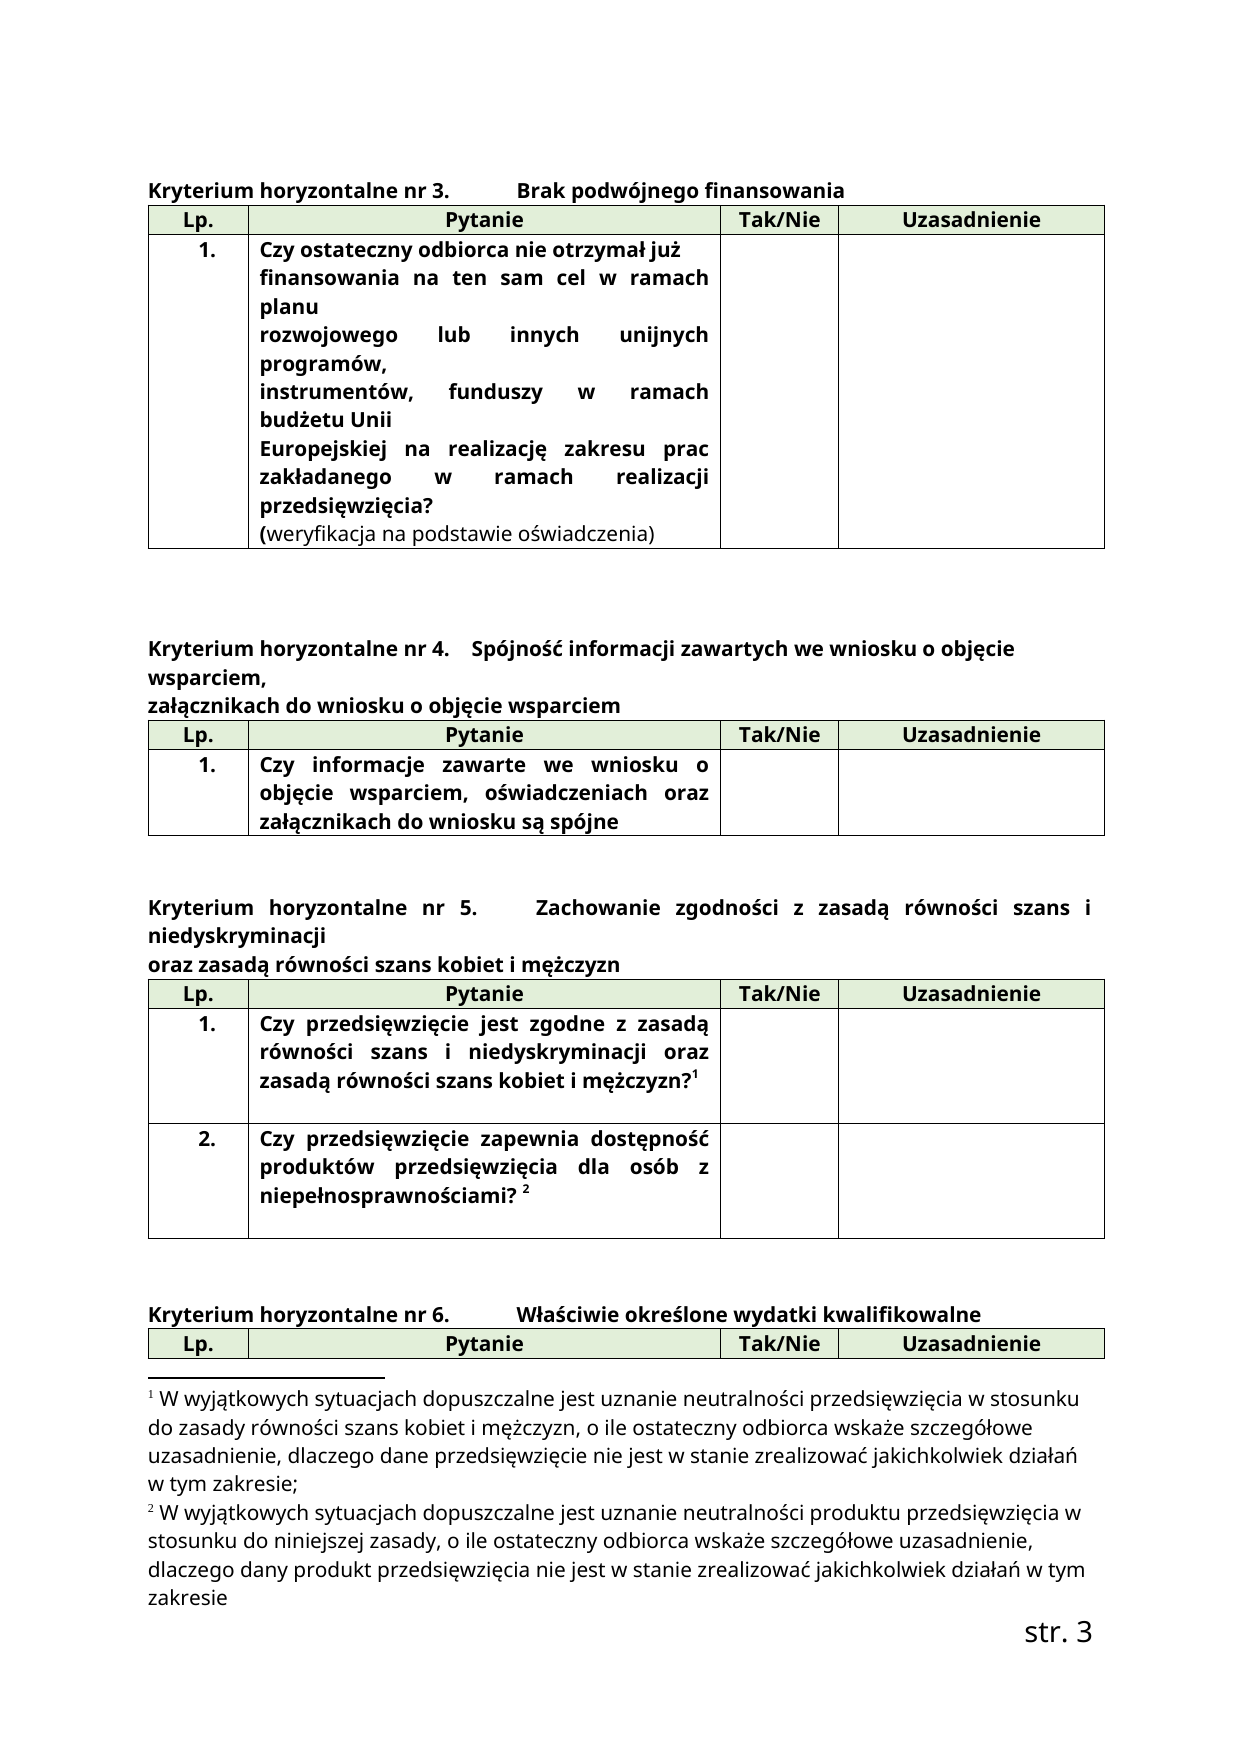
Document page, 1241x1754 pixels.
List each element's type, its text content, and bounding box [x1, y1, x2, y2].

table_cell [149, 750, 248, 835]
table_cell [149, 235, 248, 548]
table_cell [839, 750, 1104, 835]
table_cell [149, 1009, 248, 1123]
table_header Tak/Nie [721, 1329, 838, 1358]
table_cell [839, 1124, 1104, 1238]
table_header Lp. [149, 1329, 248, 1358]
table_cell Czy przedsięwzięcie zapewnia dostępność produktów przedsięwzięcia dla osób z niepełnosprawnościami? [249, 1124, 720, 1238]
table_header Uzasadnienie [839, 206, 1104, 234]
text załącznikach do wniosku o objęcie wsparciem [148, 691, 1093, 719]
text Kryterium horyzontalne nr 3. Brak podwójnego finansowania [148, 176, 1093, 204]
table_cell Czy przedsięwzięcie jest zgodne z zasadą równości szans i niedyskryminacji oraz zasadą równości szans kobiet i mężczyzn? [249, 1009, 720, 1123]
table_cell [721, 235, 838, 548]
table_cell Czy informacje zawarte we wniosku o objęcie wsparciem, oświadczeniach oraz załącznikach do wniosku są spójne [249, 750, 720, 835]
table_cell [721, 750, 838, 835]
table_header Lp. [149, 206, 248, 234]
table_header Uzasadnienie [839, 721, 1104, 749]
table_header Pytanie [249, 721, 720, 749]
table_cell [839, 235, 1104, 548]
table_header Tak/Nie [721, 980, 838, 1008]
table_header Pytanie [249, 206, 720, 234]
text oraz zasadą równości szans kobiet i mężczyzn [148, 950, 1093, 978]
table_cell [721, 1009, 838, 1123]
table_header Pytanie [249, 1329, 720, 1358]
table_cell [149, 1124, 248, 1238]
table_header Uzasadnienie [839, 1329, 1104, 1358]
table_header Uzasadnienie [839, 980, 1104, 1008]
text Kryterium horyzontalne nr 6. Właściwie określone wydatki kwalifikowalne [148, 1300, 1093, 1328]
table_header Tak/Nie [721, 721, 838, 749]
table_cell [839, 1009, 1104, 1123]
table_header Lp. [149, 980, 248, 1008]
table_cell Czy ostateczny odbiorca nie otrzymał już finansowania na ten sam cel w ramach planu rozwojowego lub innych unijnych programów, instrumentów, funduszy w ramach budżetu Unii Europejskiej na realizację zakresu prac zakładanego w ramach realizacji przedsięwzięcia? (weryfikacja na podstawie oświadczenia) [249, 235, 720, 548]
table_header Pytanie [249, 980, 720, 1008]
text Kryterium horyzontalne nr 4. Spójność informacji zawartych we wniosku o objęcie wsparciem, [148, 634, 1093, 691]
table_header Lp. [149, 721, 248, 749]
text Kryterium horyzontalne nr 5. Zachowanie zgodności z zasadą równości szans i niedyskryminacji [148, 893, 1093, 950]
table_header Tak/Nie [721, 206, 838, 234]
table_cell [721, 1124, 838, 1238]
